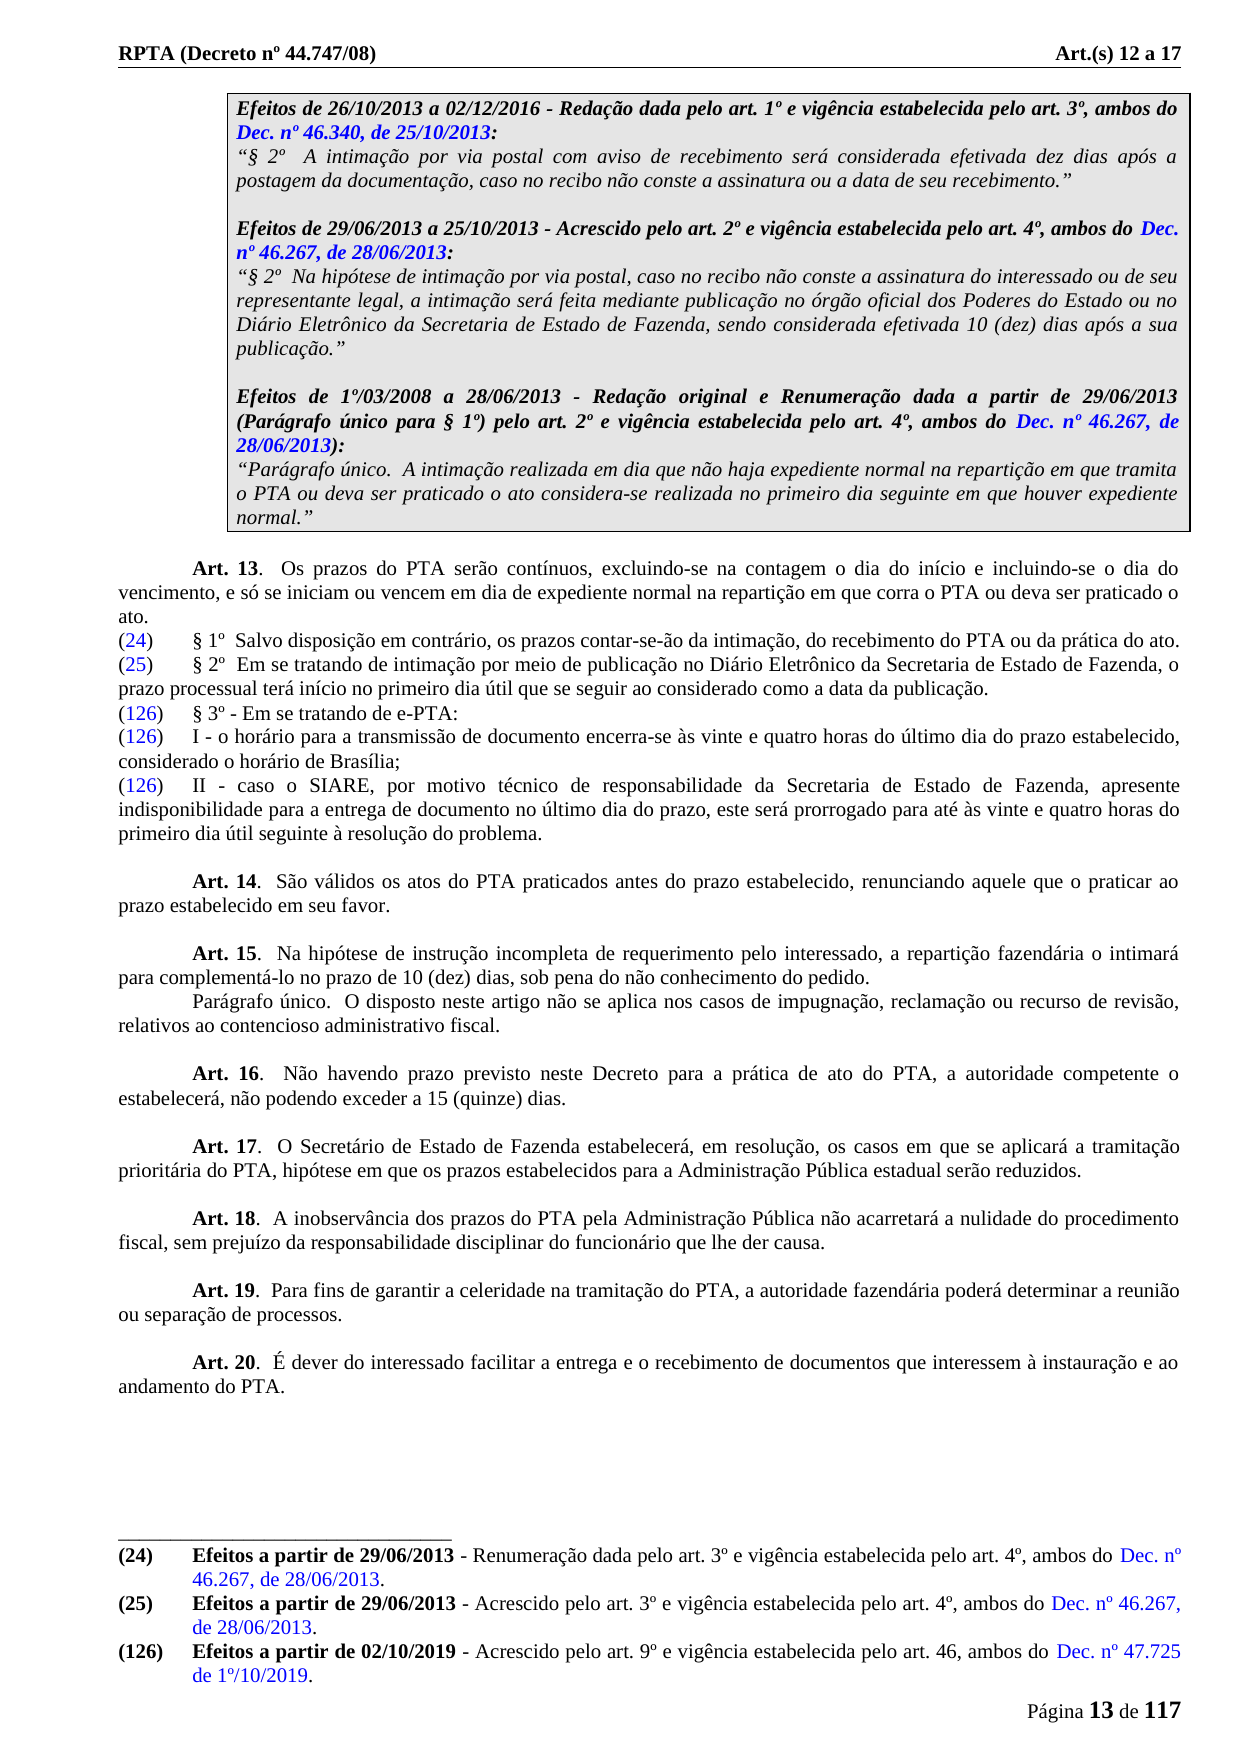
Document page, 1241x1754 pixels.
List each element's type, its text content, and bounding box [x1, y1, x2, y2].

text Art. 15. Na hipótese de instrução incompleta de requerimento pelo interessado, a repartição fazendária o intimará para complementá-lo no prazo de 10 (dez) dias, sob pena do não conhecimento do pedido. [118, 941, 1181, 989]
text (126) Efeitos a partir de 02/10/2019 - Acrescido pelo art. 9º e vigência estabelecida pelo art. 46, ambos do Dec. nº 47.725 de 1º/10/2019. [118, 1639, 1181, 1687]
text (25) § 2º Em se tratando de intimação por meio de publicação no Diário Eletrônico da Secretaria de Estado de Fazenda, o prazo processual terá início no primeiro dia útil que se seguir ao considerado como a data da publicação. [118, 652, 1181, 700]
text (126) II - caso o SIARE, por motivo técnico de responsabilidade da Secretaria de Estado de Fazenda, apresente indisponibilidade para a entrega de documento no último dia do prazo, este será prorrogado para até às vinte e quatro horas do primeiro dia útil seguinte à resolução do problema. [118, 773, 1181, 845]
text “§ 2º Na hipótese de intimação por via postal, caso no recibo não conste a assinatura do interessado ou de seu representante legal, a intimação será feita mediante publicação no órgão oficial dos Poderes do Estado ou no Diário Eletrônico da Secretaria de Estado de Fazenda, sendo considerada efetivada 10 (dez) dias após a sua publicação.” [228, 261, 1189, 357]
text (24) Efeitos a partir de 29/06/2013 - Renumeração dada pelo art. 3º e vigência estabelecida pelo art. 4º, ambos do Dec. nº 46.267, de 28/06/2013. [118, 1543, 1181, 1591]
text RPTA (Decreto nº 44.747/08) Art.(s) 12 a 17 [118, 41, 1181, 67]
text Efeitos de 29/06/2013 a 25/10/2013 - Acrescido pelo art. 2º e vigência estabelecida pelo art. 4º, ambos do Dec. nº 46.267, de 28/06/2013: [228, 213, 1189, 261]
text Art. 20. É dever do interessado facilitar a entrega e o recebimento de documentos que interessem à instauração e ao andamento do PTA. [118, 1350, 1181, 1398]
text Art. 16. Não havendo prazo previsto neste Decreto para a prática de ato do PTA, a autoridade competente o estabelecerá, não podendo exceder a 15 (quinze) dias. [118, 1061, 1181, 1109]
text ________________________________ [118, 1518, 1181, 1543]
text “§ 2º A intimação por via postal com aviso de recebimento será considerada efetivada dez dias após a postagem da documentação, caso no recibo não conste a assinatura ou a data de seu recebimento.” [228, 141, 1189, 189]
text Art. 18. A inobservância dos prazos do PTA pela Administração Pública não acarretará a nulidade do procedimento fiscal, sem prejuízo da responsabilidade disciplinar do funcionário que lhe der causa. [118, 1206, 1181, 1254]
text Art. 13. Os prazos do PTA serão contínuos, excluindo-se na contagem o dia do início e incluindo-se o dia do vencimento, e só se iniciam ou vencem em dia de expediente normal na repartição em que corra o PTA ou deva ser praticado o ato. [118, 556, 1181, 628]
text Efeitos de 1º/03/2008 a 28/06/2013 - Redação original e Renumeração dada a partir de 29/06/2013 (Parágrafo único para § 1º) pelo art. 2º e vigência estabelecida pelo art. 4º, ambos do Dec. nº 46.267, de 28/06/2013): [228, 381, 1189, 453]
text Art. 17. O Secretário de Estado de Fazenda estabelecerá, em resolução, os casos em que se aplicará a tramitação prioritária do PTA, hipótese em que os prazos estabelecidos para a Administração Pública estadual serão reduzidos. [118, 1133, 1181, 1182]
text (126) I - o horário para a transmissão de documento encerra-se às vinte e quatro horas do último dia do prazo estabelecido, considerado o horário de Brasília; [118, 724, 1181, 773]
text Parágrafo único. O disposto neste artigo não se aplica nos casos de impugnação, reclamação ou recurso de revisão, relativos ao contencioso administrativo fiscal. [118, 989, 1181, 1037]
text Art. 19. Para fins de garantir a celeridade na tramitação do PTA, a autoridade fazendária poderá determinar a reunião ou separação de processos. [118, 1278, 1181, 1326]
text “Parágrafo único. A intimação realizada em dia que não haja expediente normal na repartição em que tramita o PTA ou deva ser praticado o ato considera-se realizada no primeiro dia seguinte em que houver expediente normal.” [228, 453, 1189, 531]
text Art. 14. São válidos os atos do PTA praticados antes do prazo estabelecido, renunciando aquele que o praticar ao prazo estabelecido em seu favor. [118, 869, 1181, 917]
text (126) § 3º - Em se tratando de e-PTA: [118, 700, 1181, 724]
text (24) § 1º Salvo disposição em contrário, os prazos contar-se-ão da intimação, do recebimento do PTA ou da prática do ato. [118, 628, 1181, 652]
text Efeitos de 26/10/2013 a 02/12/2016 - Redação dada pelo art. 1º e vigência estabelecida pelo art. 3º, ambos do Dec. nº 46.340, de 25/10/2013: [228, 94, 1189, 141]
text (25) Efeitos a partir de 29/06/2013 - Acrescido pelo art. 3º e vigência estabelecida pelo art. 4º, ambos do Dec. nº 46.267, de 28/06/2013. [118, 1591, 1181, 1639]
